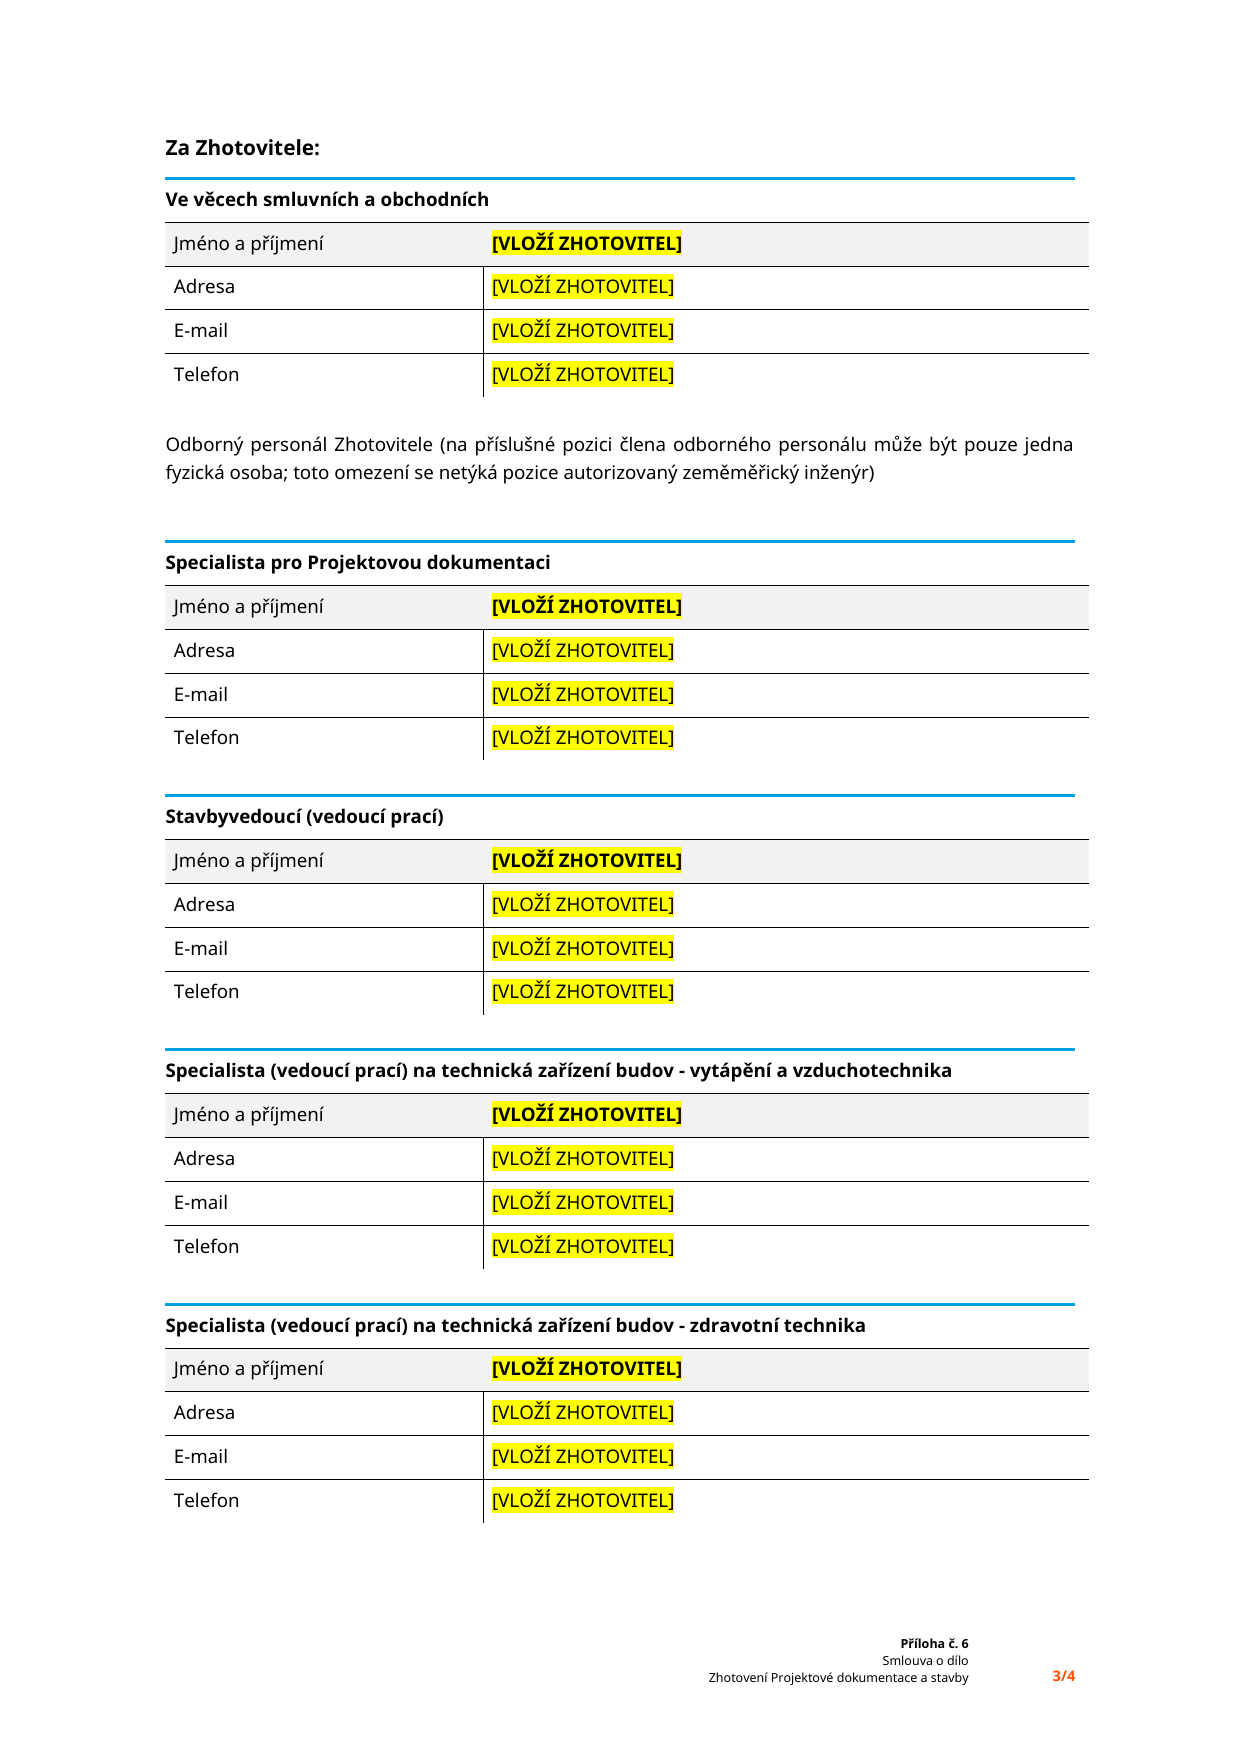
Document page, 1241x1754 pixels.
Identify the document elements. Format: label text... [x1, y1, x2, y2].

text Odborný personál Zhotovitele (na příslušné pozici člena odborného personálu může být pouze jedna fyzická osoba; toto omezení se netýká pozice autorizovaný zeměměřický inženýr) [165, 431, 1075, 484]
table_cell Adresa [165, 630, 483, 673]
table_cell [VLOŽÍ ZHOTOVITEL] [484, 1392, 1089, 1435]
table_cell E-mail [165, 310, 483, 353]
table_cell [VLOŽÍ ZHOTOVITEL] [484, 630, 1089, 673]
table_header [VLOŽÍ ZHOTOVITEL] [484, 840, 1089, 883]
table_cell E-mail [165, 1182, 483, 1225]
table_cell [VLOŽÍ ZHOTOVITEL] [484, 674, 1089, 716]
table_cell [VLOŽÍ ZHOTOVITEL] [484, 310, 1089, 353]
table_cell [VLOŽÍ ZHOTOVITEL] [484, 1226, 1089, 1269]
table_cell Adresa [165, 884, 483, 927]
table_cell [VLOŽÍ ZHOTOVITEL] [484, 1182, 1089, 1225]
table_cell [VLOŽÍ ZHOTOVITEL] [484, 718, 1089, 760]
table_cell E-mail [165, 928, 483, 971]
text Specialista pro Projektovou dokumentaci [165, 543, 1075, 575]
table_cell Adresa [165, 267, 483, 309]
table_header [VLOŽÍ ZHOTOVITEL] [484, 586, 1089, 629]
text Stavbyvedoucí (vedoucí prací) [165, 797, 1075, 829]
text Specialista (vedoucí prací) na technická zařízení budov - zdravotní technika [165, 1306, 1075, 1337]
table_cell [VLOŽÍ ZHOTOVITEL] [484, 972, 1089, 1014]
text Za Zhotovitele: [165, 133, 1075, 161]
table_header Jméno a příjmení [165, 1094, 484, 1137]
table_header [VLOŽÍ ZHOTOVITEL] [484, 1094, 1089, 1137]
table_header Jméno a příjmení [165, 1349, 484, 1391]
table_cell Telefon [165, 972, 483, 1014]
table_cell [VLOŽÍ ZHOTOVITEL] [484, 354, 1089, 397]
table_cell Adresa [165, 1392, 483, 1435]
text Specialista (vedoucí prací) na technická zařízení budov - vytápění a vzduchotechnika [165, 1051, 1075, 1083]
table_cell [VLOŽÍ ZHOTOVITEL] [484, 1480, 1089, 1523]
table_cell [VLOŽÍ ZHOTOVITEL] [484, 267, 1089, 309]
text Ve věcech smluvních a obchodních [165, 180, 1075, 212]
table_cell Adresa [165, 1138, 483, 1181]
table_cell [VLOŽÍ ZHOTOVITEL] [484, 1138, 1089, 1181]
table_cell Telefon [165, 354, 483, 397]
table_cell E-mail [165, 674, 483, 716]
table_cell Telefon [165, 718, 483, 760]
table_header Jméno a příjmení [165, 586, 484, 629]
table_cell [VLOŽÍ ZHOTOVITEL] [484, 1436, 1089, 1479]
table_cell Telefon [165, 1226, 483, 1269]
table_header Jméno a příjmení [165, 223, 484, 266]
table_cell [VLOŽÍ ZHOTOVITEL] [484, 884, 1089, 927]
table_cell [VLOŽÍ ZHOTOVITEL] [484, 928, 1089, 971]
table_header [VLOŽÍ ZHOTOVITEL] [484, 223, 1089, 266]
table_cell Telefon [165, 1480, 483, 1523]
table_header Jméno a příjmení [165, 840, 484, 883]
table_cell E-mail [165, 1436, 483, 1479]
table_header [VLOŽÍ ZHOTOVITEL] [484, 1349, 1089, 1391]
